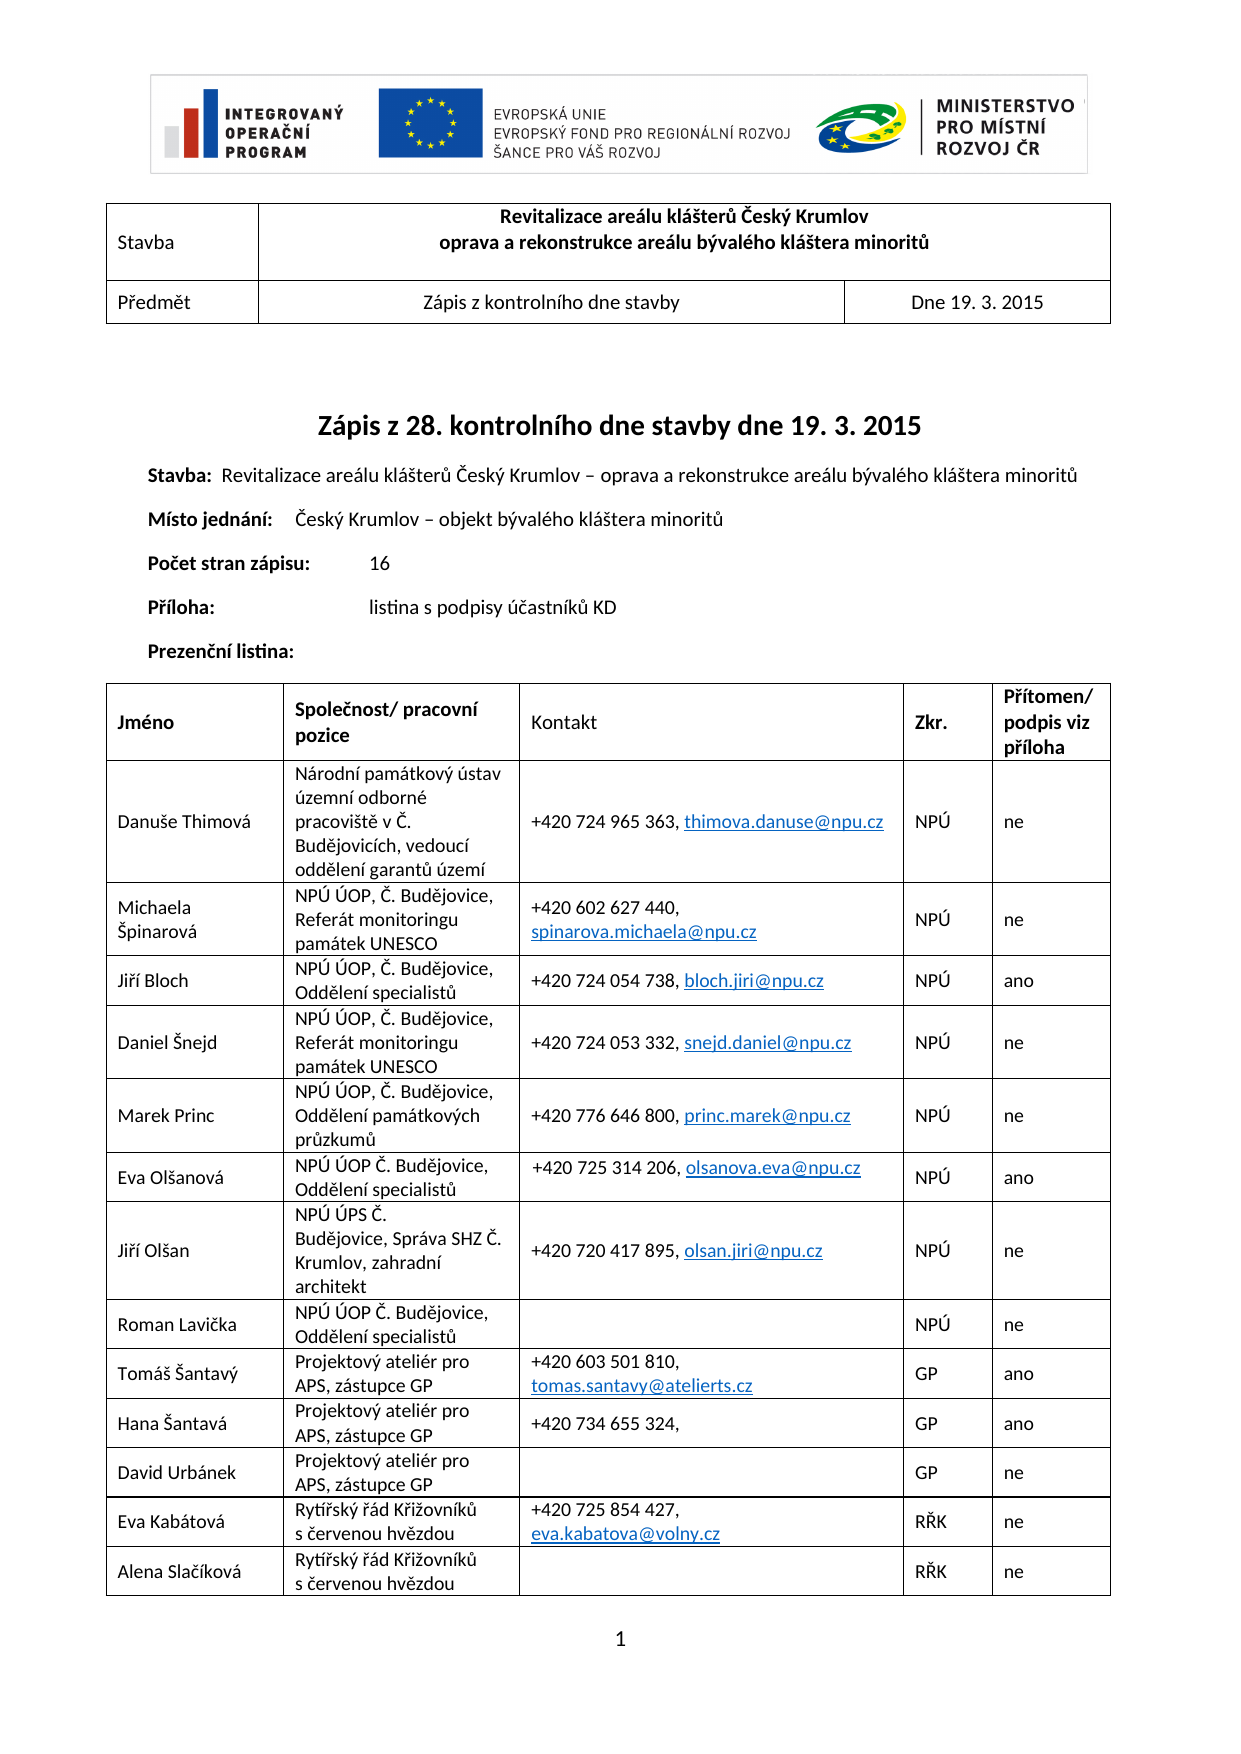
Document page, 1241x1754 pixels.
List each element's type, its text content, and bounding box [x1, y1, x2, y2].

table_cell Hana Šantavá [107, 1399, 283, 1447]
table_header Kontakt [520, 684, 903, 760]
table_cell ne [993, 883, 1110, 955]
table_cell NPÚ ÚOP, Č. Budějovice, Oddělení památkových průzkumů [284, 1079, 519, 1152]
table_cell [520, 1448, 903, 1496]
table_cell NPÚ ÚOP Č. Budějovice, Oddělení specialistů [284, 1300, 519, 1348]
table_cell +420 734 655 324, [520, 1399, 903, 1447]
table_cell +420 776 646 800, princ.marek@npu.cz [520, 1079, 903, 1152]
table_cell NPÚ [904, 956, 992, 1005]
table_cell GP [904, 1448, 992, 1496]
table_cell +420 724 053 332, snejd.daniel@npu.cz [520, 1006, 903, 1078]
text Zápis z 28. kontrolního dne stavby dne 19. 3. 2015 [148, 407, 1093, 443]
table_cell [520, 1153, 903, 1201]
table_cell +420 603 501 810, tomas.santavy@atelierts.cz [520, 1349, 903, 1398]
table_cell GP [904, 1349, 992, 1398]
table_cell GP [904, 1399, 992, 1447]
table_cell +420 720 417 895, olsan.jiri@npu.cz [520, 1202, 903, 1299]
table_cell Eva Kabátová [107, 1498, 283, 1546]
table_cell [520, 1300, 903, 1348]
table_header Zkr. [904, 684, 992, 760]
table_cell Daniel Šnejd [107, 1006, 283, 1078]
table_cell Michaela Špinarová [107, 883, 283, 955]
table_cell NPÚ ÚOP, Č. Budějovice, Oddělení specialistů [284, 956, 519, 1005]
table_cell Tomáš Šantavý [107, 1349, 283, 1398]
table_cell Rytířský řád Křižovníků s červenou hvězdou [284, 1547, 519, 1595]
table_header Společnost/ pracovní pozice [284, 684, 519, 760]
table_cell RŘK [904, 1547, 992, 1595]
table_cell David Urbánek [107, 1448, 283, 1496]
table_header Přítomen/ podpis viz příloha [993, 684, 1110, 760]
table_cell RŘK [904, 1498, 992, 1546]
table_cell Jiří Bloch [107, 956, 283, 1005]
table_cell NPÚ [904, 1153, 992, 1201]
table_cell ano [993, 1153, 1110, 1201]
text Příloha: listina s podpisy účastníků KD [148, 594, 1093, 620]
table_cell ne [993, 1202, 1110, 1299]
table_header Jméno [107, 684, 283, 760]
table_cell NPÚ [904, 1300, 992, 1348]
table_cell Projektový ateliér pro APS, zástupce GP [284, 1349, 519, 1398]
table_cell NPÚ ÚOP, Č. Budějovice, Referát monitoringu památek UNESCO [284, 1006, 519, 1078]
table_cell +420 724 965 363, thimova.danuse@npu.cz [520, 761, 903, 882]
table_cell ne [993, 761, 1110, 882]
text Počet stran zápisu: 16 [148, 550, 1093, 576]
table_cell ne [993, 1547, 1110, 1595]
table_cell +420 724 054 738, bloch.jiri@npu.cz [520, 956, 903, 1005]
table_cell Projektový ateliér pro APS, zástupce GP [284, 1448, 519, 1496]
table_cell Rytířský řád Křižovníků s červenou hvězdou [284, 1498, 519, 1546]
table_cell ne [993, 1448, 1110, 1496]
picture [147, 73, 1093, 175]
text Místo jednání: Český Krumlov – objekt bývalého kláštera minoritů [148, 506, 1093, 532]
table_cell +420 602 627 440, spinarova.michaela@npu.cz [520, 883, 903, 955]
text Prezenční listina: [148, 638, 1093, 664]
table_cell Alena Slačíková [107, 1547, 283, 1595]
table_cell +420 725 854 427, eva.kabatova@volny.cz [520, 1498, 903, 1546]
table_cell ano [993, 1349, 1110, 1398]
table_cell NPÚ ÚOP, Č. Budějovice, Referát monitoringu památek UNESCO [284, 883, 519, 955]
table_cell NPÚ [904, 883, 992, 955]
table_cell ne [993, 1498, 1110, 1546]
table_cell Roman Lavička [107, 1300, 283, 1348]
table_cell ne [993, 1300, 1110, 1348]
table_cell Národní památkový ústav územní odborné pracoviště v Č. Budějovicích, vedoucí oddělení garantů území [284, 761, 519, 882]
table_cell [520, 1547, 903, 1595]
table_cell NPÚ [904, 1202, 992, 1299]
table_cell Eva Olšanová [107, 1153, 283, 1201]
table_cell NPÚ [904, 761, 992, 882]
table_cell Marek Princ [107, 1079, 283, 1152]
text Stavba: Revitalizace areálu klášterů Český Krumlov – oprava a rekonstrukce areálu bývalého kláštera minoritů [148, 462, 1093, 488]
table_cell NPÚ [904, 1006, 992, 1078]
table_cell Projektový ateliér pro APS, zástupce GP [284, 1399, 519, 1447]
table_cell ne [993, 1079, 1110, 1152]
table_cell ano [993, 956, 1110, 1005]
table_cell Danuše Thimová [107, 761, 283, 882]
table_cell NPÚ [904, 1079, 992, 1152]
table_cell ano [993, 1399, 1110, 1447]
table_cell ne [993, 1006, 1110, 1078]
table_cell NPÚ ÚPS Č. Budějovice, Správa SHZ Č. Krumlov, zahradní architekt [284, 1202, 519, 1299]
table_cell Jiří Olšan [107, 1202, 283, 1299]
table_cell NPÚ ÚOP Č. Budějovice, Oddělení specialistů [284, 1153, 519, 1201]
